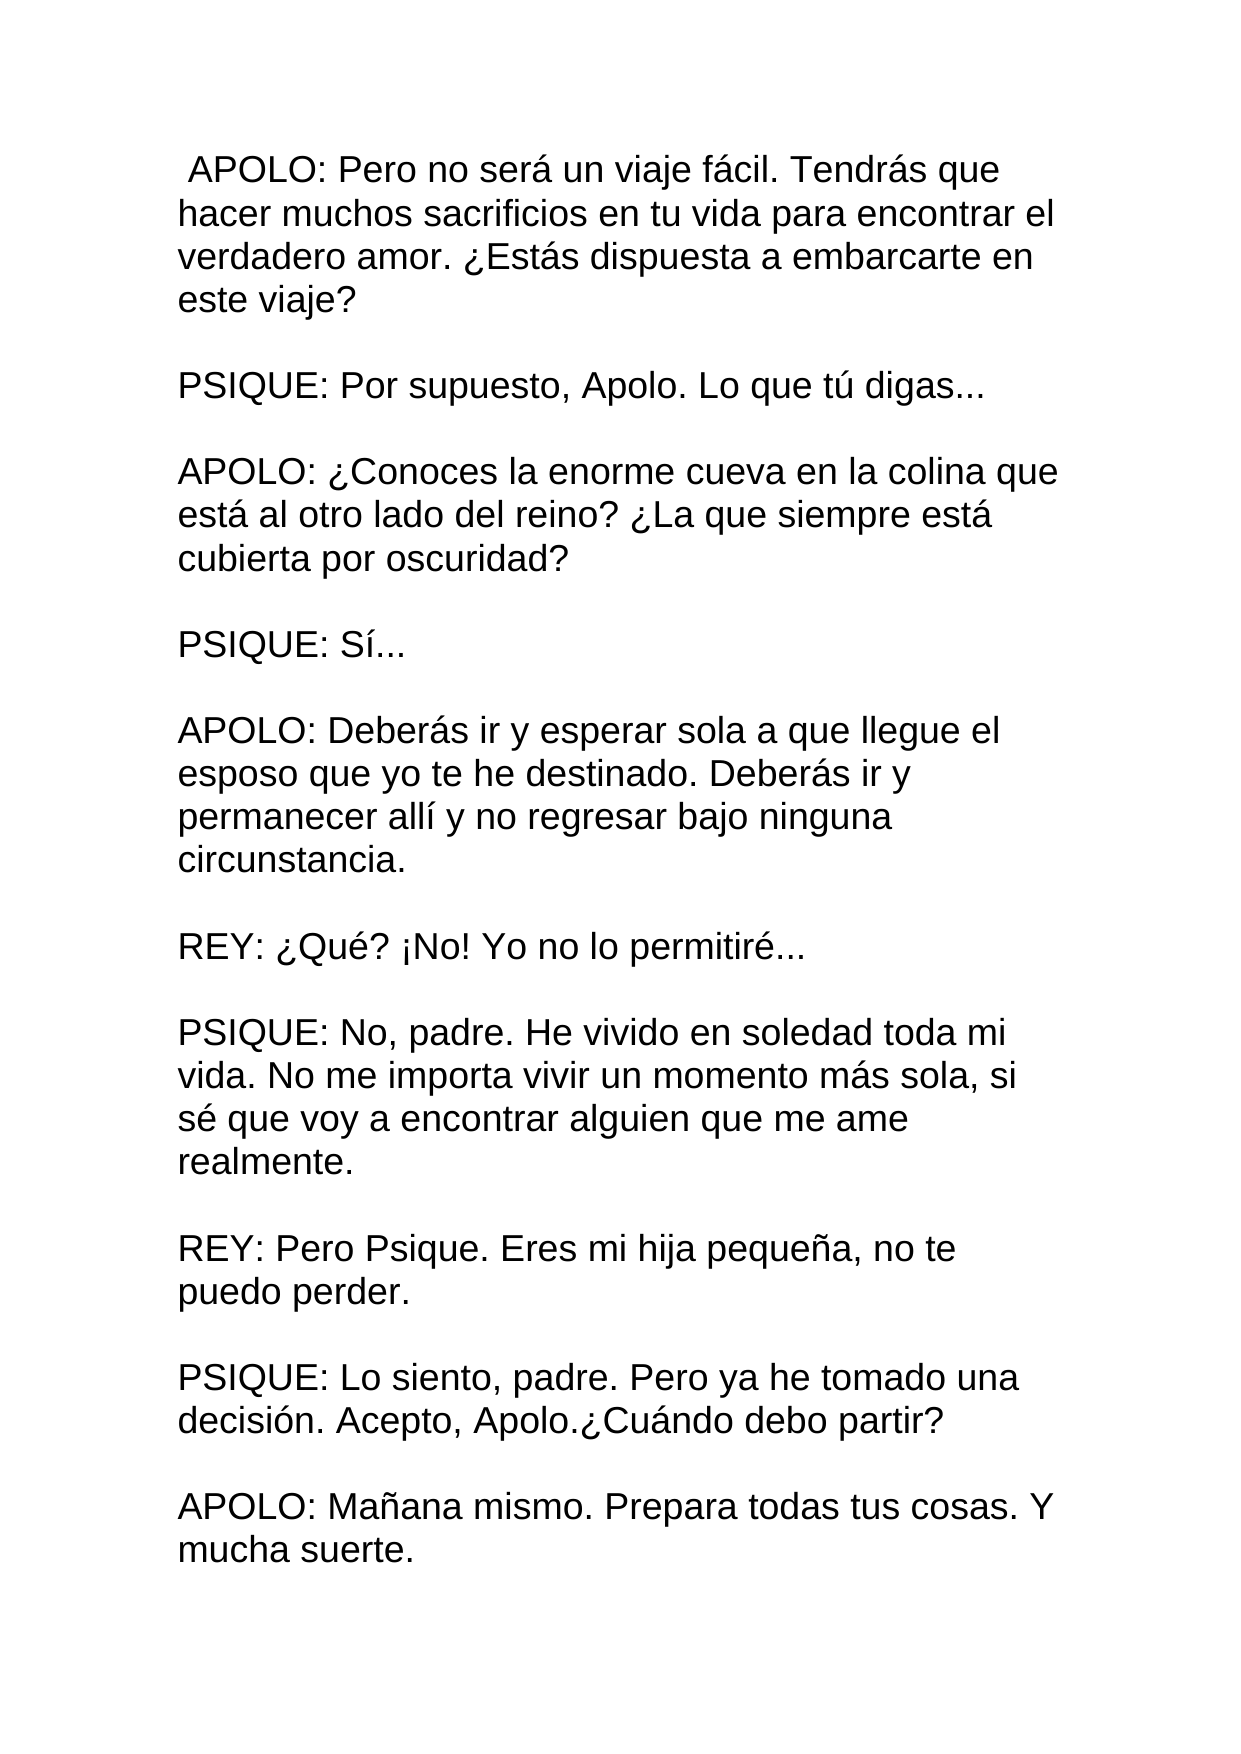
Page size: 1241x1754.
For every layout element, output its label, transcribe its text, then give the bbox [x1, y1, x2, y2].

text APOLO: Deberás ir y esperar sola a que llegue el esposo que yo te he destinado. Deberás ir y permanecer allí y no regresar bajo ninguna circunstancia. [177, 708, 1063, 881]
text APOLO: ¿Conoces la enorme cueva en la colina que está al otro lado del reino? ¿La que siempre está cubierta por oscuridad? [177, 449, 1063, 579]
text REY: Pero Psique. Eres mi hija pequeña, no te puedo perder. [177, 1226, 1063, 1312]
text APOLO: Pero no será un viaje fácil. Tendrás que hacer muchos sacrificios en tu vida para encontrar el verdadero amor. ¿Estás dispuesta a embarcarte en este viaje? [177, 148, 1063, 320]
text PSIQUE: No, padre. He vivido en soledad toda mi vida. No me importa vivir un momento más sola, si sé que voy a encontrar alguien que me ame realmente. [177, 1010, 1063, 1183]
text PSIQUE: Sí... [177, 622, 1063, 665]
text PSIQUE: Lo siento, padre. Pero ya he tomado una decisión. Acepto, Apolo.¿Cuándo debo partir? [177, 1355, 1063, 1441]
text APOLO: Mañana mismo. Prepara todas tus cosas. Y mucha suerte. [177, 1484, 1063, 1571]
text REY: ¿Qué? ¡No! Yo no lo permitiré... [177, 924, 1063, 967]
text PSIQUE: Por supuesto, Apolo. Lo que tú digas... [177, 363, 1063, 406]
